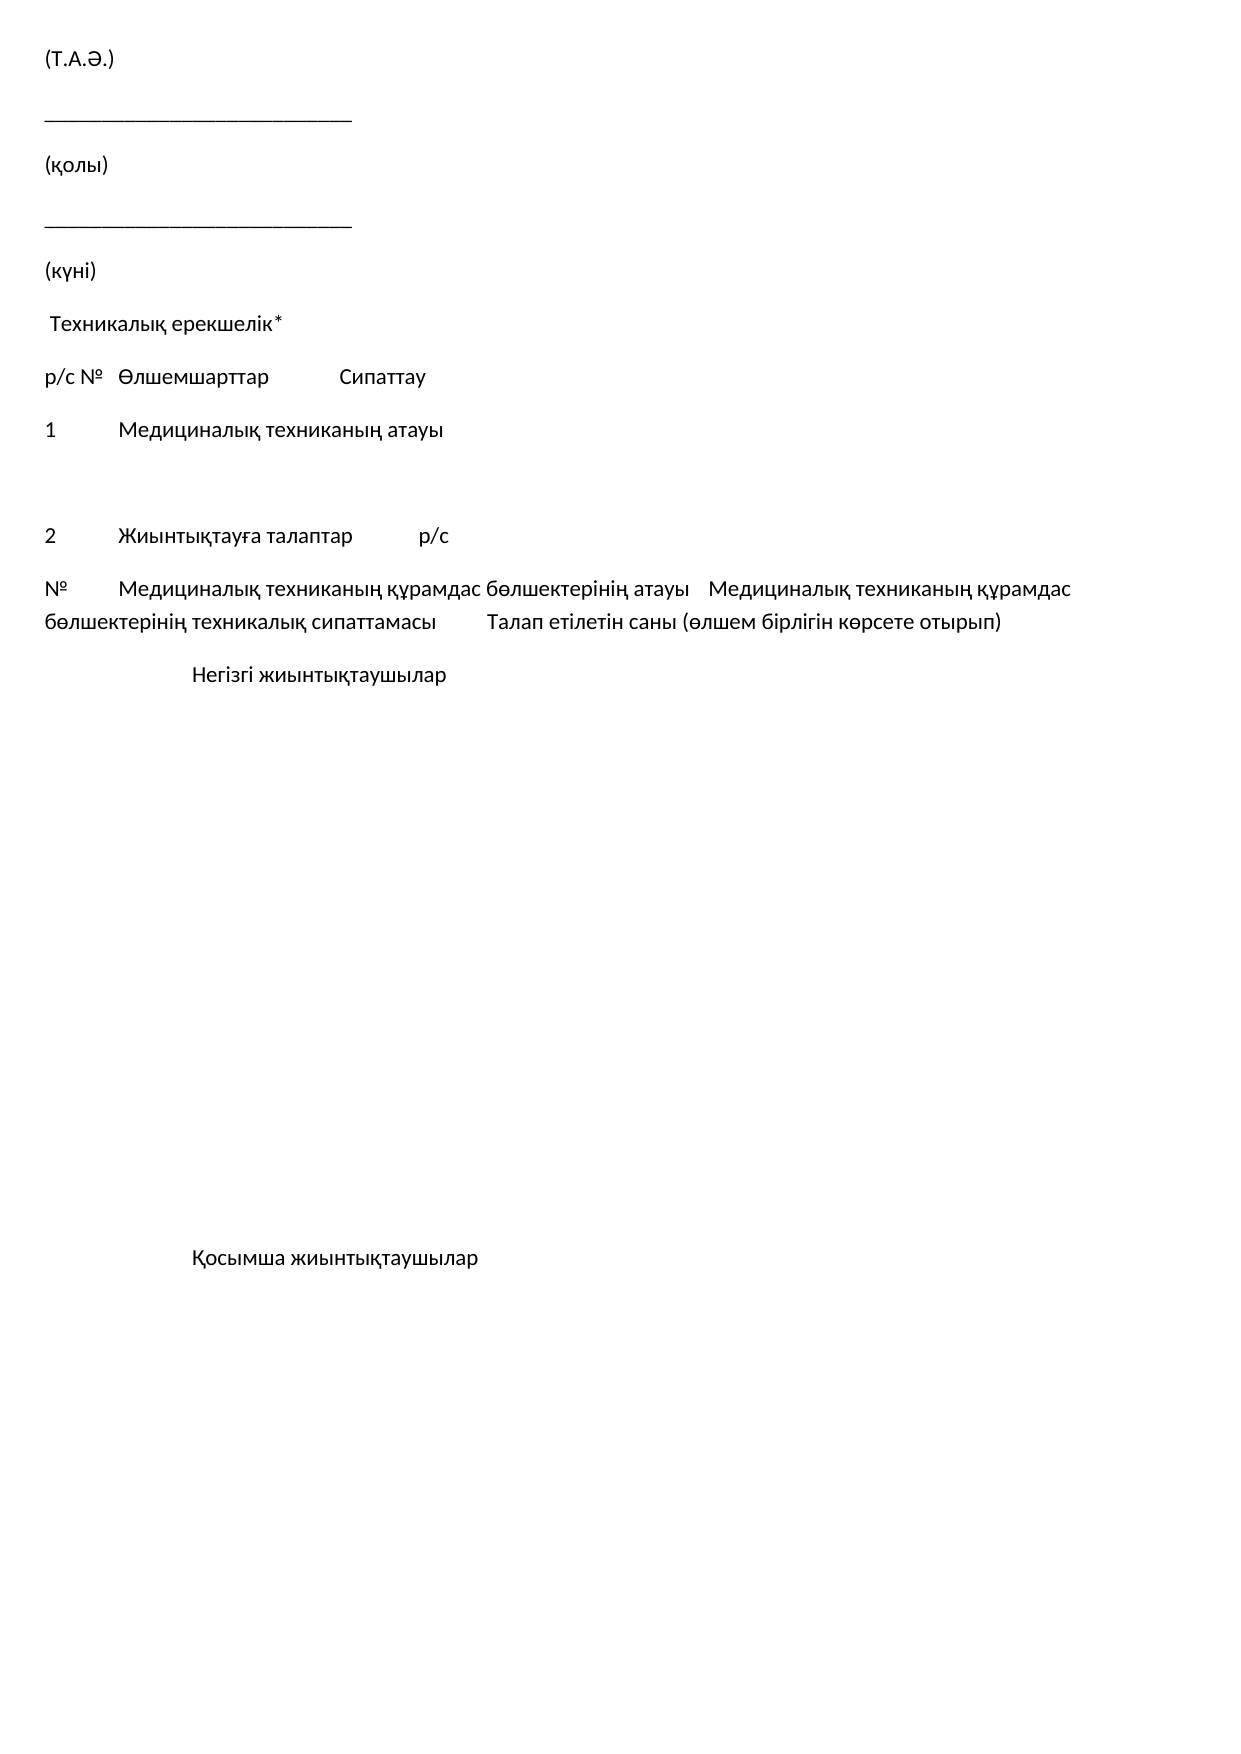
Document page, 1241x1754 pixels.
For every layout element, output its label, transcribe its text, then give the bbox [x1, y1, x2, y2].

text Негізгі жиынтықтаушылар [44, 660, 1181, 688]
text р/с № Өлшемшарттар Сипаттау [44, 362, 1181, 391]
text (қолы) [44, 150, 1181, 178]
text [44, 97, 1181, 125]
text (Т.А.Ә.) [44, 44, 1181, 72]
text (күні) [44, 256, 1181, 284]
text Қосымша жиынтықтаушылар [44, 1243, 1181, 1271]
text Техникалық ерекшелік* [44, 309, 1181, 337]
text 1 Медициналық техниканың атауы [44, 416, 1181, 443]
text ___________________________ [44, 203, 1181, 231]
text № Медициналық техниканың құрамдас бөлшектерінің атауы Медициналық техниканың құрамдас бөлшектерінің техникалық сипаттамасы Талап етілетін саны (өлшем бірлігін көрсете отырып) [44, 574, 1181, 635]
text 2 Жиынтықтауға талаптар р/с [44, 522, 1181, 549]
